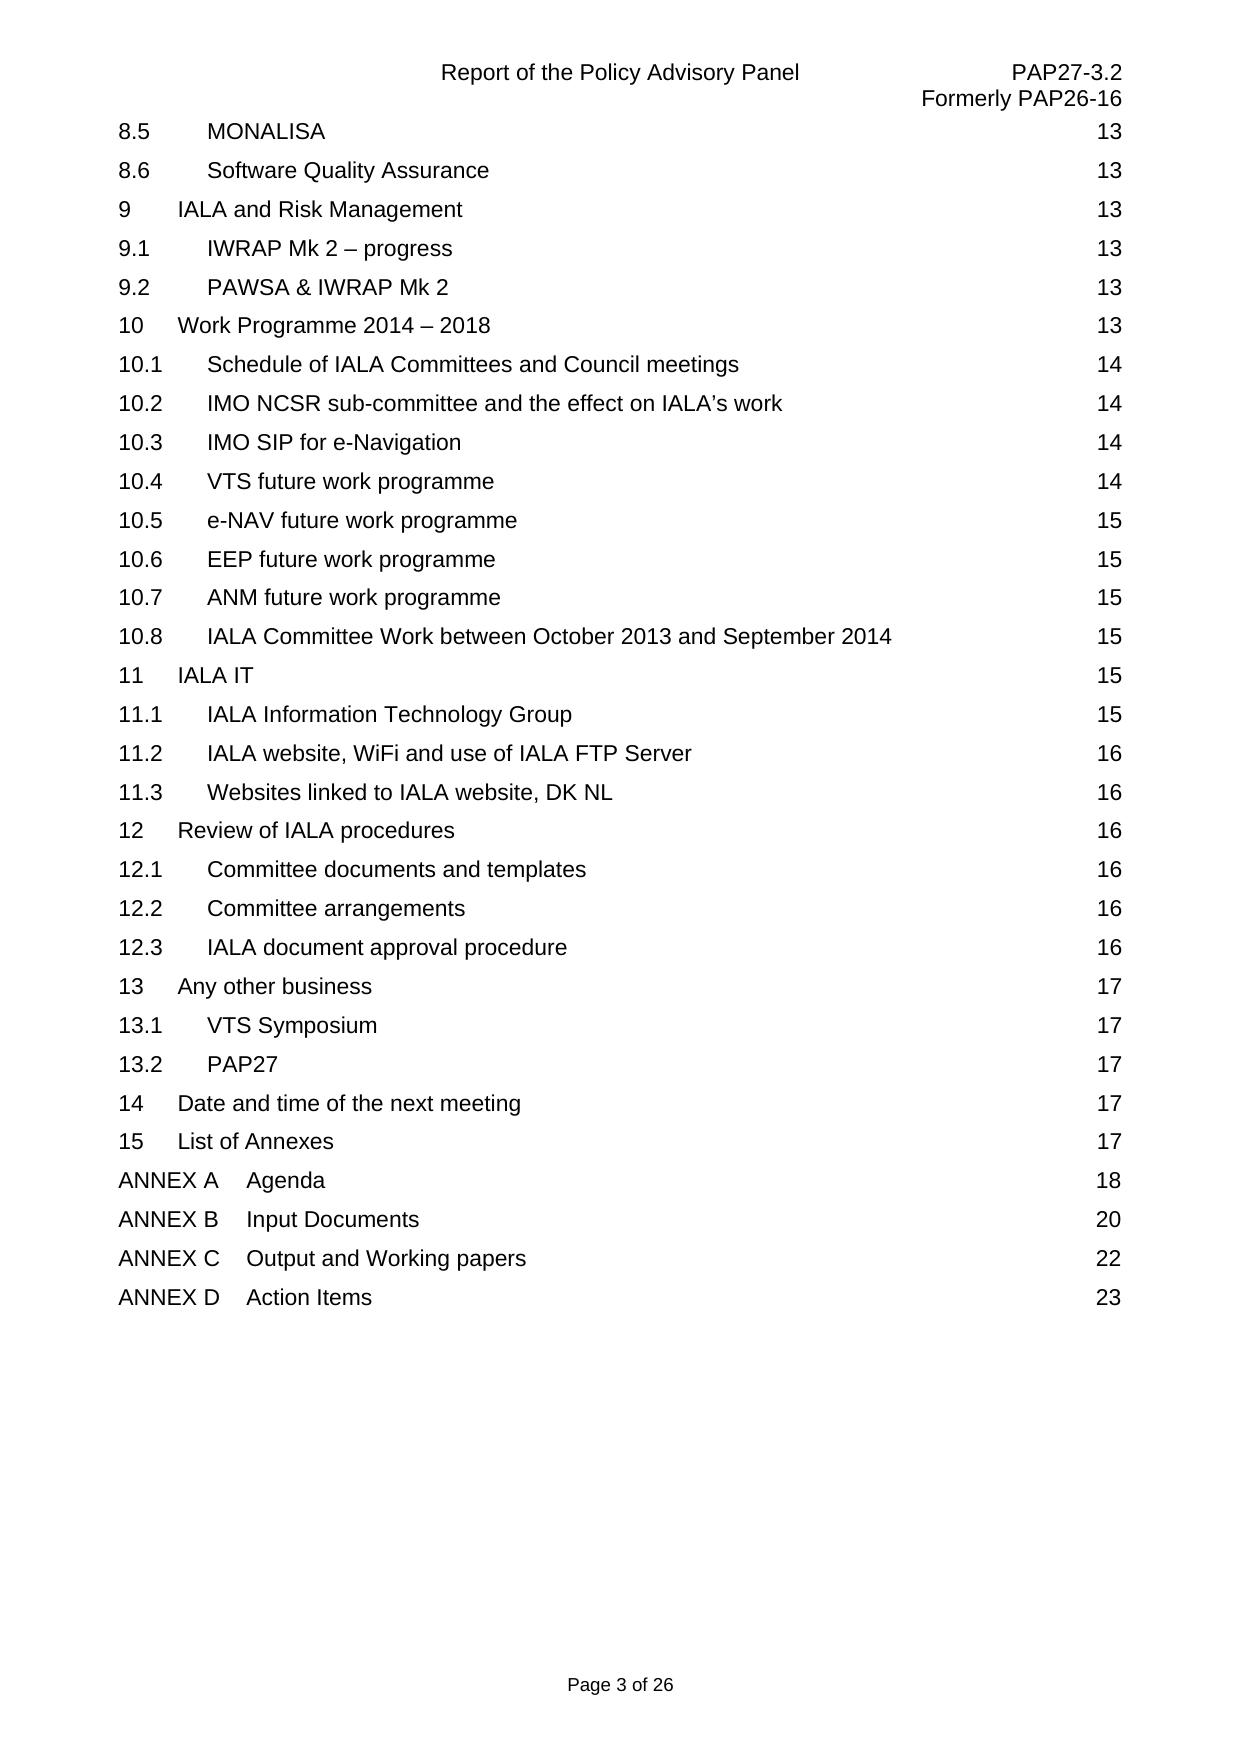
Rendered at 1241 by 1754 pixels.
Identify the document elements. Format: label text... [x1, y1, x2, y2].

text 10.6 EEP future work programme 15 [118, 546, 1092, 572]
text 13 Any other business 17 [118, 973, 1107, 999]
text 12 Review of IALA procedures 16 [118, 817, 1107, 844]
text 11 IALA IT 15 [118, 662, 1107, 688]
text 13.2 PAP27 17 [118, 1051, 1092, 1077]
text 15 List of Annexes 17 [118, 1128, 1107, 1155]
text 14 Date and time of the next meeting 17 [118, 1089, 1107, 1116]
text 11.3 Websites linked to IALA website, DK NL 16 [118, 779, 1092, 805]
text 8.5 MONALISA 13 [118, 118, 1092, 144]
text ANNEX B Input Documents 20 [118, 1206, 1092, 1232]
text 9.2 PAWSA & IWRAP Mk 2 13 [118, 273, 1092, 300]
text 11.2 IALA website, WiFi and use of IALA FTP Server 16 [118, 740, 1092, 766]
text 10.4 VTS future work programme 14 [118, 468, 1092, 494]
text 10.1 Schedule of IALA Committees and Council meetings 14 [118, 351, 1092, 378]
text 12.2 Committee arrangements 16 [118, 895, 1092, 922]
text 10.3 IMO SIP for e-Navigation 14 [118, 429, 1092, 455]
text ANNEX A Agenda 18 [118, 1167, 1092, 1193]
text 12.3 IALA document approval procedure 16 [118, 934, 1092, 960]
text 12.1 Committee documents and templates 16 [118, 856, 1092, 883]
text 13.1 VTS Symposium 17 [118, 1012, 1092, 1038]
text 9 IALA and Risk Management 13 [118, 196, 1107, 222]
text 10.2 IMO NCSR sub-committee and the effect on IALA’s work 14 [118, 390, 1092, 416]
text 9.1 IWRAP Mk 2 – progress 13 [118, 235, 1092, 261]
text 10.5 e-NAV future work programme 15 [118, 507, 1092, 533]
text 10.7 ANM future work programme 15 [118, 584, 1092, 611]
text 8.6 Software Quality Assurance 13 [118, 157, 1092, 183]
text 10 Work Programme 2014 – 2018 13 [118, 312, 1107, 339]
text ANNEX C Output and Working papers 22 [118, 1245, 1092, 1271]
text 11.1 IALA Information Technology Group 15 [118, 701, 1092, 727]
text ANNEX D Action Items 23 [118, 1284, 1092, 1310]
text 10.8 IALA Committee Work between October 2013 and September 2014 15 [118, 623, 1092, 649]
